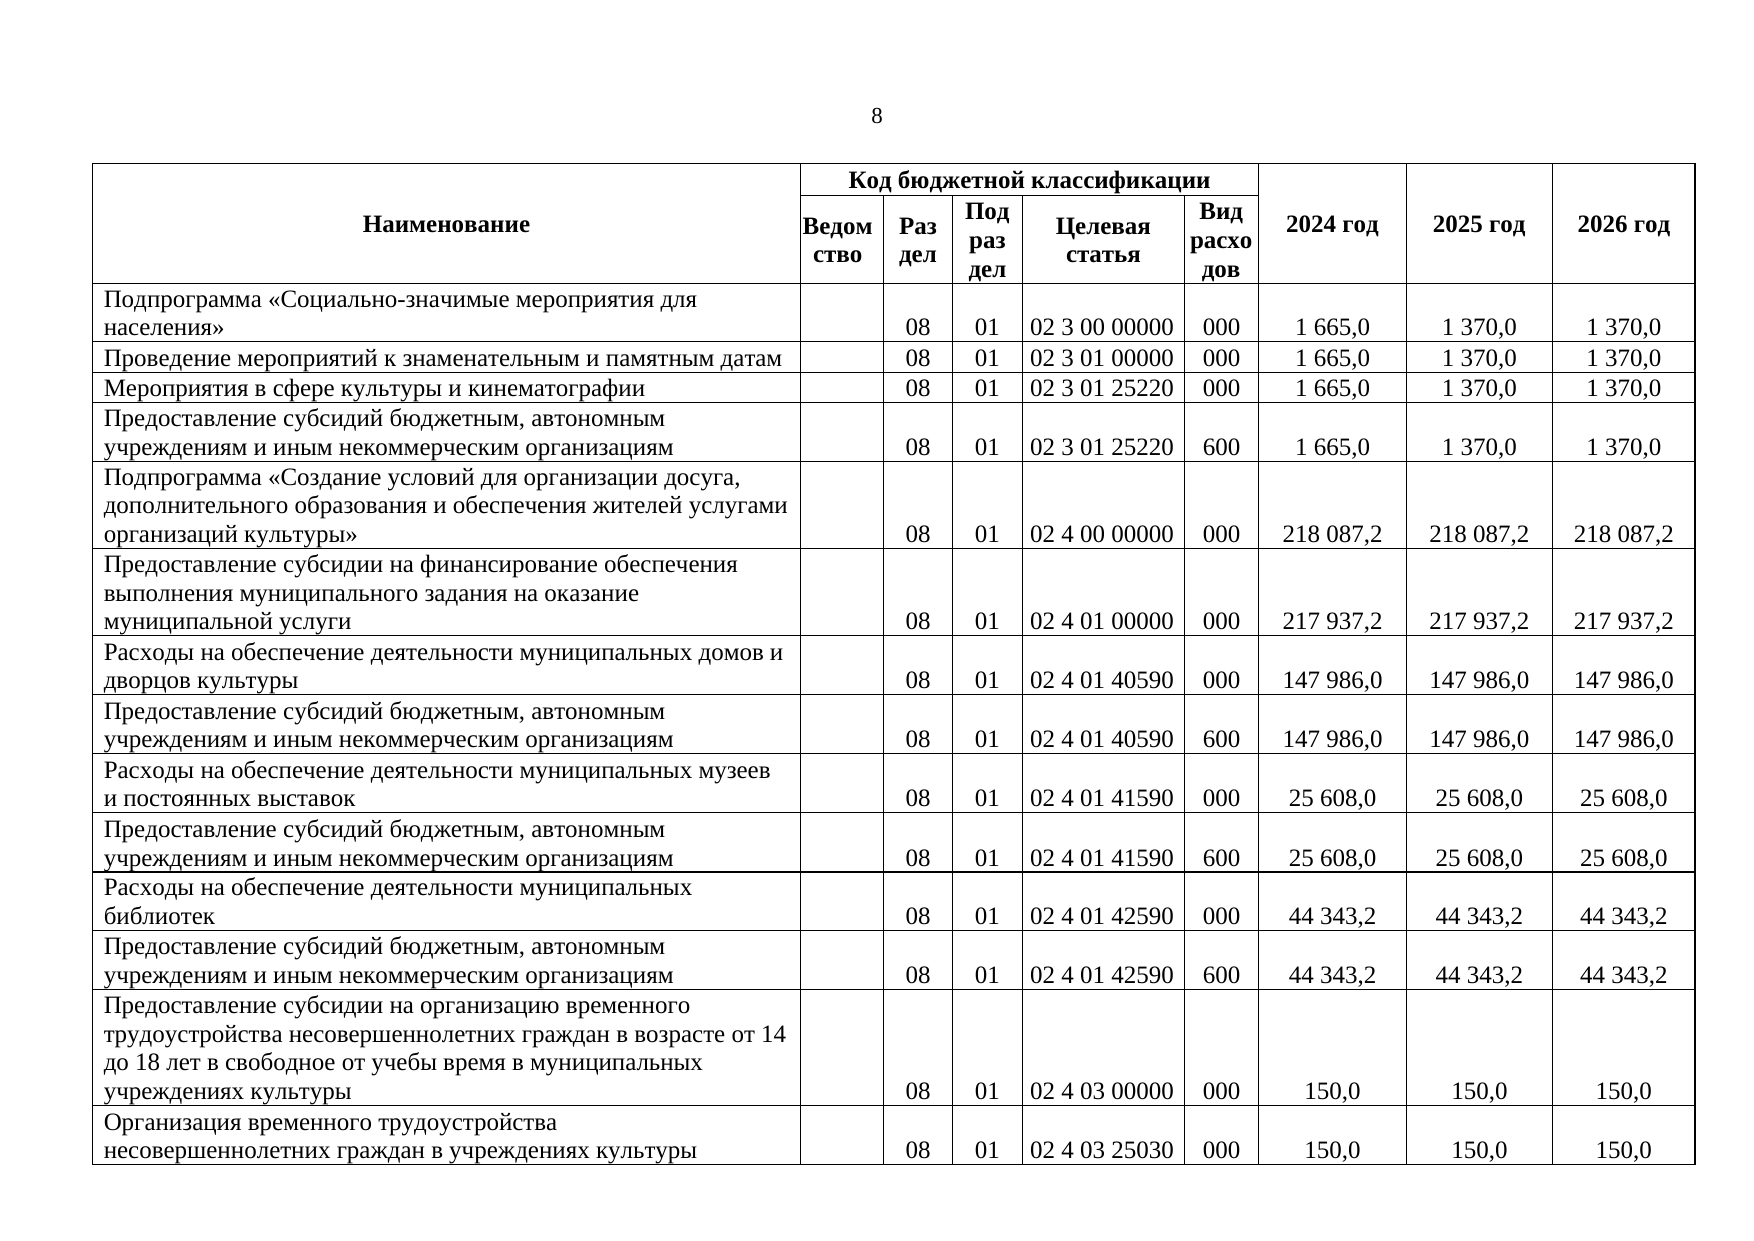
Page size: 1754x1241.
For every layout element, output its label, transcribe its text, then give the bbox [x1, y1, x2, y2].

table_cell 25 608,0 [1553, 813, 1694, 871]
table_cell 25 608,0 [1407, 813, 1552, 871]
table_cell 08 [884, 549, 952, 635]
table_cell [801, 873, 883, 930]
table_cell 01 [953, 342, 1022, 372]
table_cell 01 [953, 813, 1022, 871]
table_cell 217 937,2 [1407, 549, 1552, 635]
table_cell 25 608,0 [1407, 754, 1552, 812]
table_cell 147 986,0 [1407, 636, 1552, 694]
table_cell [801, 373, 883, 402]
table_cell 1 665,0 [1259, 342, 1406, 372]
table_cell 150,0 [1407, 1106, 1552, 1164]
table_cell 000 [1185, 990, 1258, 1105]
table_cell 08 [884, 342, 952, 372]
table_cell 02 3 01 25220 [1023, 403, 1184, 461]
table_cell [801, 990, 883, 1105]
table_cell 08 [884, 813, 952, 871]
table_cell Расходы на обеспечение деятельности муниципальных библиотек [93, 873, 800, 930]
table_cell 1 370,0 [1407, 342, 1552, 372]
table_cell 02 4 03 00000 [1023, 990, 1184, 1105]
table_cell 02 3 01 00000 [1023, 342, 1184, 372]
table_cell 08 [884, 695, 952, 753]
table_cell 1 665,0 [1259, 284, 1406, 341]
table_cell 1 665,0 [1259, 403, 1406, 461]
table_cell 1 370,0 [1553, 373, 1694, 402]
table_cell 1 370,0 [1407, 373, 1552, 402]
table_cell [801, 549, 883, 635]
table_cell 44 343,2 [1553, 873, 1694, 930]
table_cell [801, 342, 883, 372]
table_cell 08 [884, 373, 952, 402]
table_cell 218 087,2 [1553, 462, 1694, 548]
table_cell Подпрограмма «Создание условий для организации досуга, дополнительного образования и обеспечения жителей услугами организаций культуры» [93, 462, 800, 548]
table_cell 01 [953, 990, 1022, 1105]
table_cell Организация временного трудоустройства несовершеннолетних граждан в учреждениях культуры [93, 1106, 800, 1164]
table_cell Ведом ство [801, 196, 883, 283]
table_cell 217 937,2 [1553, 549, 1694, 635]
table_cell 08 [884, 931, 952, 989]
table_cell 02 4 01 41590 [1023, 813, 1184, 871]
table_cell 01 [953, 636, 1022, 694]
table_cell 1 370,0 [1407, 284, 1552, 341]
table_cell 000 [1185, 754, 1258, 812]
table_cell 01 [953, 403, 1022, 461]
table_cell 08 [884, 636, 952, 694]
table_cell 1 370,0 [1553, 403, 1694, 461]
table_cell 08 [884, 990, 952, 1105]
table_cell 02 4 00 00000 [1023, 462, 1184, 548]
table_cell Расходы на обеспечение деятельности муниципальных домов и дворцов культуры [93, 636, 800, 694]
table_cell 08 [884, 1106, 952, 1164]
table_cell Предоставление субсидий бюджетным, автономным учреждениям и иным некоммерческим организациям [93, 813, 800, 871]
table_cell 44 343,2 [1407, 931, 1552, 989]
table_cell Вид расхо дов [1185, 196, 1258, 283]
table_cell 25 608,0 [1553, 754, 1694, 812]
table_cell 600 [1185, 813, 1258, 871]
table_cell [801, 462, 883, 548]
table_cell 01 [953, 549, 1022, 635]
table_cell 1 370,0 [1553, 342, 1694, 372]
table_cell 150,0 [1553, 1106, 1694, 1164]
table_cell 08 [884, 403, 952, 461]
table_cell Предоставление субсидий бюджетным, автономным учреждениям и иным некоммерческим организациям [93, 403, 800, 461]
table_cell 44 343,2 [1407, 873, 1552, 930]
table_cell 000 [1185, 549, 1258, 635]
table_cell 01 [953, 284, 1022, 341]
table_cell Расходы на обеспечение деятельности муниципальных музеев и постоянных выставок [93, 754, 800, 812]
table_header 2024 год [1259, 164, 1406, 283]
table_cell 147 986,0 [1259, 695, 1406, 753]
table_cell [801, 813, 883, 871]
table_cell 1 370,0 [1407, 403, 1552, 461]
table_cell 000 [1185, 873, 1258, 930]
table_cell Предоставление субсидий бюджетным, автономным учреждениям и иным некоммерческим организациям [93, 695, 800, 753]
table_cell 01 [953, 373, 1022, 402]
table_cell 1 665,0 [1259, 373, 1406, 402]
table_cell 218 087,2 [1407, 462, 1552, 548]
table_cell 08 [884, 462, 952, 548]
table_cell 000 [1185, 284, 1258, 341]
table_cell 600 [1185, 403, 1258, 461]
table_cell 150,0 [1553, 990, 1694, 1105]
table_cell 08 [884, 284, 952, 341]
table_cell 150,0 [1259, 1106, 1406, 1164]
table_cell Проведение мероприятий к знаменательным и памятным датам [93, 342, 800, 372]
table_header Код бюджетной классификации [801, 164, 1258, 195]
table_cell 01 [953, 754, 1022, 812]
table_cell 600 [1185, 931, 1258, 989]
table_cell 150,0 [1259, 990, 1406, 1105]
table_cell 02 4 01 00000 [1023, 549, 1184, 635]
table_cell [801, 931, 883, 989]
table_cell 02 3 00 00000 [1023, 284, 1184, 341]
table_cell Предоставление субсидии на организацию временного трудоустройства несовершеннолетних граждан в возрасте от 14 до 18 лет в свободное от учебы время в муниципальных учреждениях культуры [93, 990, 800, 1105]
table_cell 01 [953, 931, 1022, 989]
table_cell [801, 284, 883, 341]
table_cell 25 608,0 [1259, 754, 1406, 812]
table_cell 1 370,0 [1553, 284, 1694, 341]
table_cell 600 [1185, 695, 1258, 753]
table_cell 02 3 01 25220 [1023, 373, 1184, 402]
table_header 2026 год [1553, 164, 1694, 283]
table_cell [801, 636, 883, 694]
table_cell 000 [1185, 1106, 1258, 1164]
table_cell 02 4 01 42590 [1023, 873, 1184, 930]
table_cell 147 986,0 [1553, 695, 1694, 753]
table_cell 147 986,0 [1553, 636, 1694, 694]
table_cell 02 4 01 41590 [1023, 754, 1184, 812]
table_header Наименование [93, 164, 800, 283]
table_cell 217 937,2 [1259, 549, 1406, 635]
table_cell 44 343,2 [1553, 931, 1694, 989]
table_cell 218 087,2 [1259, 462, 1406, 548]
table_cell [801, 754, 883, 812]
table_cell 01 [953, 1106, 1022, 1164]
table_cell Подпрограмма «Социально-значимые мероприятия для населения» [93, 284, 800, 341]
table_cell 147 986,0 [1407, 695, 1552, 753]
table_header 2025 год [1407, 164, 1552, 283]
table_cell 08 [884, 873, 952, 930]
table_cell 02 4 01 40590 [1023, 695, 1184, 753]
table_cell 02 4 01 42590 [1023, 931, 1184, 989]
table_cell 000 [1185, 342, 1258, 372]
table_cell 44 343,2 [1259, 931, 1406, 989]
table_cell Мероприятия в сфере культуры и кинематографии [93, 373, 800, 402]
table_cell 02 4 03 25030 [1023, 1106, 1184, 1164]
table_cell [801, 695, 883, 753]
table_cell Предоставление субсидий бюджетным, автономным учреждениям и иным некоммерческим организациям [93, 931, 800, 989]
table_cell [801, 1106, 883, 1164]
table_cell Раз дел [884, 196, 952, 283]
table_cell 02 4 01 40590 [1023, 636, 1184, 694]
table_cell Целевая статья [1023, 196, 1184, 283]
table_cell 01 [953, 462, 1022, 548]
table_cell 44 343,2 [1259, 873, 1406, 930]
table_cell 000 [1185, 373, 1258, 402]
table_cell 147 986,0 [1259, 636, 1406, 694]
table_cell 08 [884, 754, 952, 812]
table_cell 25 608,0 [1259, 813, 1406, 871]
table_cell 01 [953, 873, 1022, 930]
table_cell 150,0 [1407, 990, 1552, 1105]
table_cell Предоставление субсидии на финансирование обеспечения выполнения муниципального задания на оказание муниципальной услуги [93, 549, 800, 635]
table_cell 01 [953, 695, 1022, 753]
table_cell 000 [1185, 462, 1258, 548]
table_cell Под раз дел [953, 196, 1022, 283]
table_cell [801, 403, 883, 461]
table_cell 000 [1185, 636, 1258, 694]
